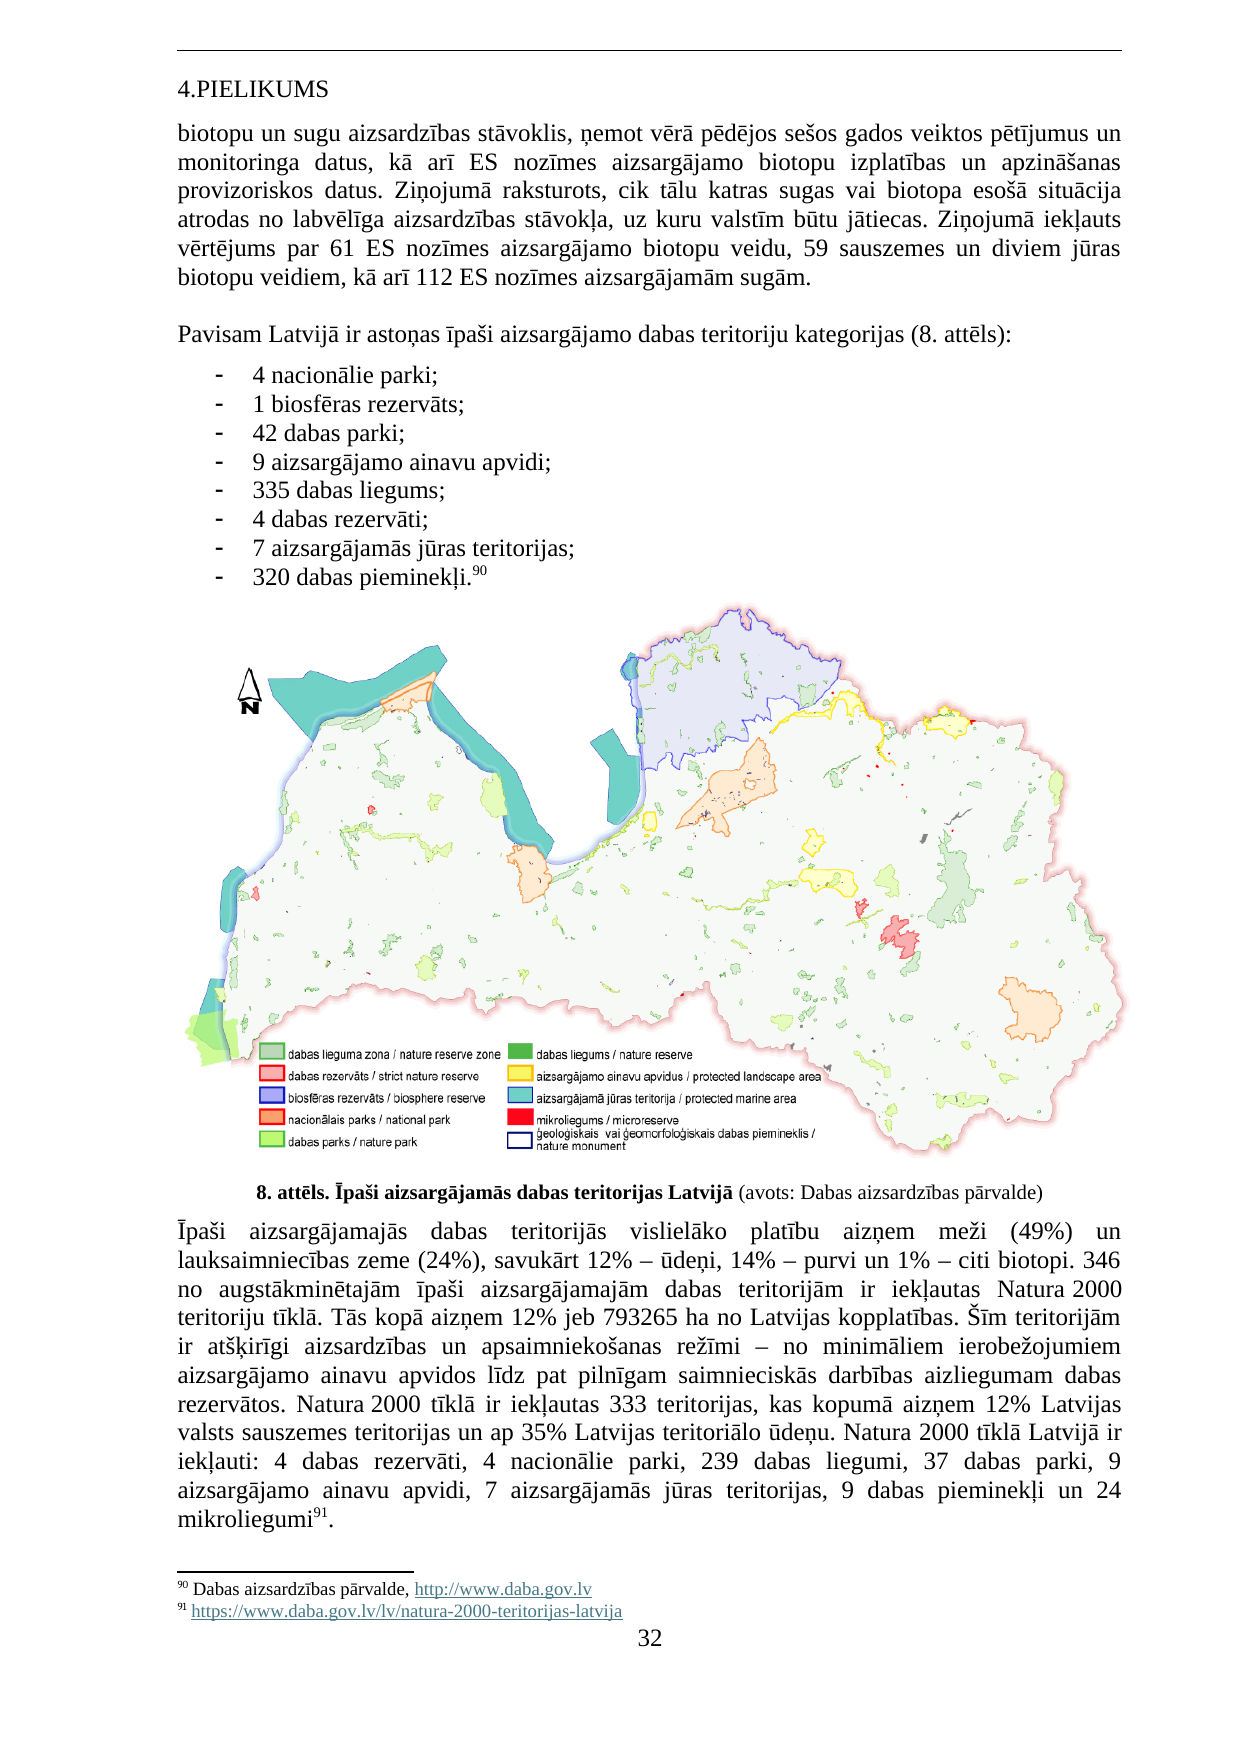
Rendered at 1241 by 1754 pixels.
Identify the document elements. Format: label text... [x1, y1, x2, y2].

text Pavisam Latvijā ir astoņas īpaši aizsargājamo dabas teritoriju kategorijas (8. attēls): [177, 319, 1122, 348]
list 335 dabas liegums; [215, 476, 1122, 504]
text Īpaši aizsargājamajās dabas teritorijās vislielāko platību aizņem meži (49%) un lauksaimniecības zeme (24%), savukārt 12% – ūdeņi, 14% – purvi un 1% – citi biotopi. 346 no augstākminētajām īpaši aizsargājamajām dabas teritorijām ir iekļautas Natura 2000 teritoriju tīklā. Tās kopā aizņem 12% jeb 793265 ha no Latvijas kopplatības. Šīm teritorijām ir atšķirīgi aizsardzības un apsaimniekošanas režīmi – no minimāliem ierobežojumiem aizsargājamo ainavu apvidos līdz pat pilnīgam saimnieciskās darbības aizliegumam dabas rezervātos. Natura 2000 tīklā ir iekļautas 333 teritorijas, kas kopumā aizņem 12% Latvijas valsts sauszemes teritorijas un ap 35% Latvijas teritoriālo ūdeņu. Natura 2000 tīklā Latvijā ir iekļauti: 4 dabas rezervāti, 4 nacionālie parki, 239 dabas liegumi, 37 dabas parki, 9 aizsargājamo ainavu apvidi, 7 aizsargājamās jūras teritorijas, 9 dabas pieminekļi un 24 mikroliegumi. [177, 1216, 1122, 1532]
text 8. attēls. Īpaši aizsargājamās dabas teritorijas Latvijā (avots: Dabas aizsardzības pārvalde) [177, 1180, 1122, 1204]
list 4 dabas rezervāti; [215, 504, 1122, 533]
list 1 biosfēras rezervāts; [215, 389, 1122, 418]
list 42 dabas parki; [215, 418, 1122, 447]
list 4 nacionālie parki; [215, 361, 1122, 389]
list 320 dabas pieminekļi. [215, 562, 1122, 590]
picture [177, 590, 1139, 1168]
list 9 aizsargājamo ainavu apvidi; [215, 447, 1122, 476]
list 7 aizsargājamās jūras teritorijas; [215, 533, 1122, 562]
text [177, 118, 1122, 291]
